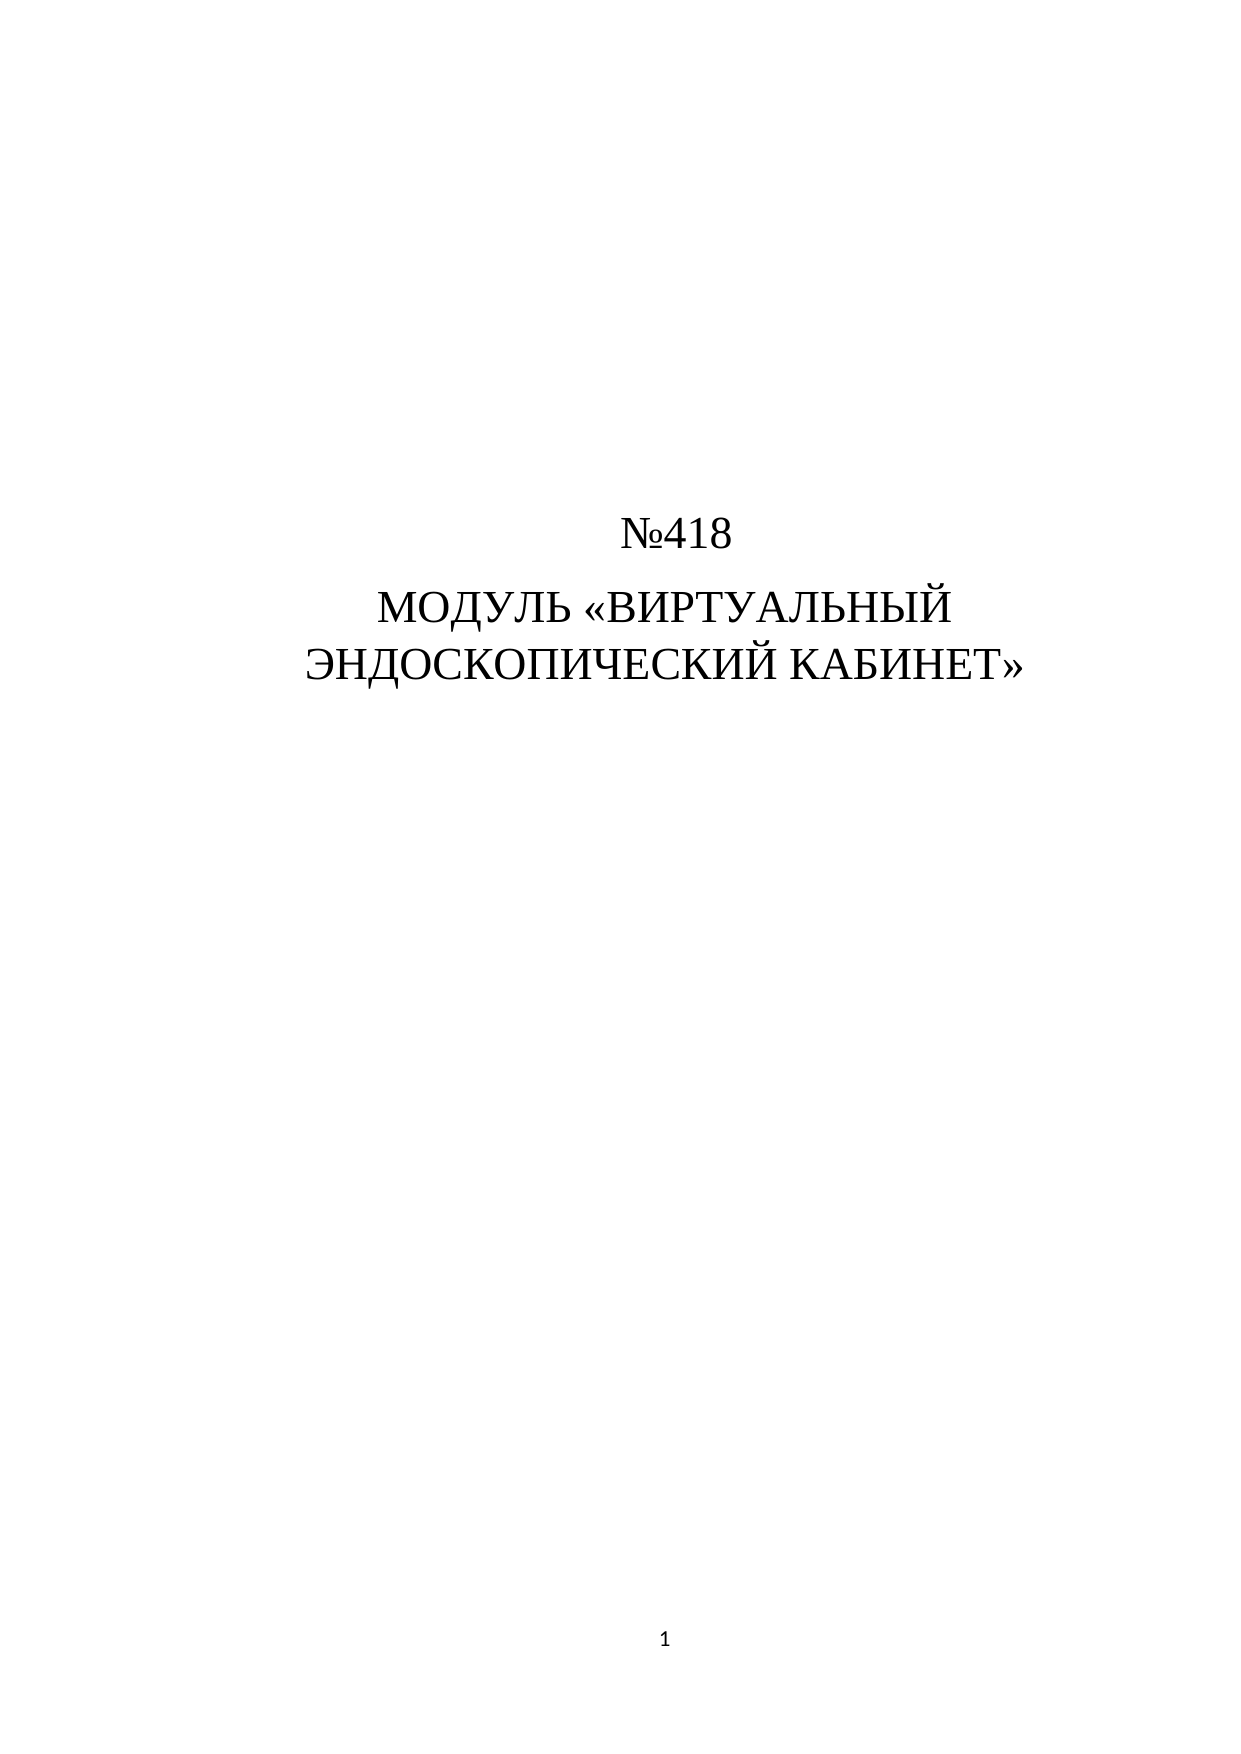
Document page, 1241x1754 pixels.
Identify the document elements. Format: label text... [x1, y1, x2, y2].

text МОДУЛЬ «Виртуальный эндоскопический кабинет» [177, 579, 1152, 689]
text №418 [546, 506, 1152, 559]
